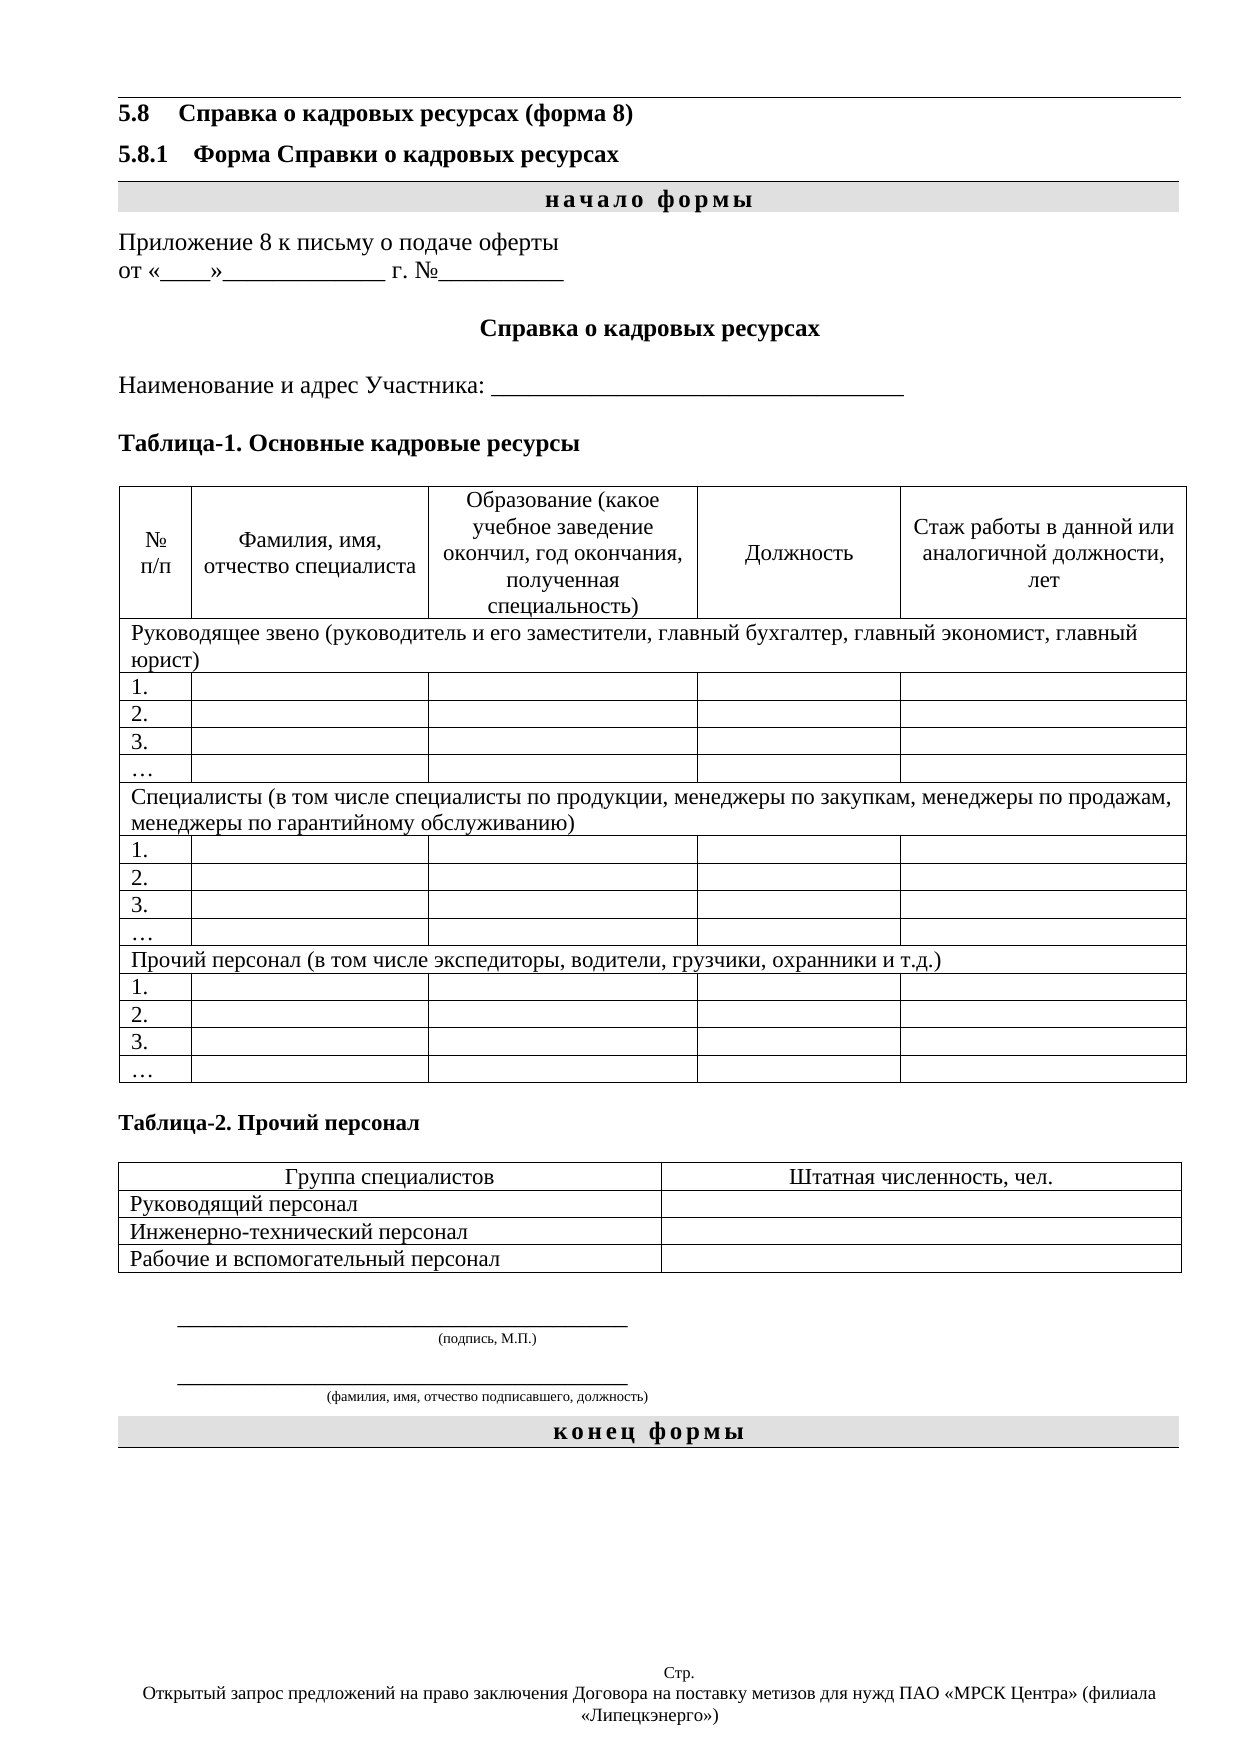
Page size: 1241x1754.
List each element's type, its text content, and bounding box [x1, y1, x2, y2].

text Приложение 8 к письму о подаче оферты от «____»_____________ г. №__________ [118, 227, 1181, 284]
table_cell Инженерно-технический персонал [119, 1218, 661, 1244]
table_cell [698, 1056, 900, 1082]
text ____________________________________ [118, 1359, 1181, 1388]
table_header Стаж работы в данной или аналогичной должности, лет [901, 487, 1186, 618]
table_cell [120, 1001, 191, 1027]
table_cell Специалисты (в том числе специалисты по продукции, менеджеры по закупкам, менеджеры по продажам, менеджеры по гарантийному обслуживанию) [120, 783, 1186, 835]
table_cell [698, 673, 900, 699]
table_cell [192, 836, 428, 863]
table_cell [192, 1056, 428, 1082]
table_cell [698, 1028, 900, 1054]
text ____________________________________ [118, 1301, 1181, 1330]
table_header Образование (какое учебное заведение окончил, год окончания, полученная специальность) [429, 487, 697, 618]
table_cell [901, 1028, 1186, 1054]
table_cell … [120, 1056, 191, 1082]
table_cell [901, 755, 1186, 782]
text конец формы [118, 1416, 1179, 1447]
table_cell [192, 1001, 428, 1027]
table_cell [429, 1028, 697, 1054]
table_cell [120, 864, 191, 890]
table_cell [192, 864, 428, 890]
table_cell [120, 836, 191, 863]
table_cell Руководящий персонал [119, 1191, 661, 1217]
table_cell [120, 701, 191, 727]
table_cell [901, 1001, 1186, 1027]
text Таблица-1. Основные кадровые ресурсы [118, 428, 1181, 457]
text Справка о кадровых ресурсах [118, 313, 1181, 342]
table_cell [192, 755, 428, 782]
table_cell [192, 891, 428, 918]
table_cell [120, 891, 191, 918]
table_cell [901, 864, 1186, 890]
table_cell [120, 1028, 191, 1054]
table_cell [901, 701, 1186, 727]
table_cell [901, 974, 1186, 1000]
subtitle Справка о кадровых ресурсах (форма 8) [118, 98, 1181, 127]
table_cell … [120, 755, 191, 782]
table_cell [120, 974, 191, 1000]
text (фамилия, имя, отчество подписавшего, должность) [118, 1388, 797, 1416]
table_header Группа специалистов [119, 1163, 661, 1189]
table_cell … [120, 919, 191, 945]
table_cell [901, 919, 1186, 945]
text (подпись, М.П.) [118, 1330, 797, 1359]
table_cell [192, 974, 428, 1000]
table_cell [698, 836, 900, 863]
table_cell [429, 701, 697, 727]
table_cell [192, 701, 428, 727]
table_cell [429, 673, 697, 699]
subtitle Форма Справки о кадровых ресурсах [118, 139, 1181, 168]
table_cell [662, 1191, 1181, 1217]
text Таблица-2. Прочий персонал [118, 1109, 1181, 1136]
table_cell [120, 728, 191, 754]
table_header № п/п [120, 487, 191, 618]
table_cell [429, 864, 697, 890]
table_cell [901, 673, 1186, 699]
table_cell [429, 974, 697, 1000]
table_cell [901, 1056, 1186, 1082]
table_cell [429, 891, 697, 918]
table_cell [192, 919, 428, 945]
table_cell [698, 919, 900, 945]
table_cell [698, 891, 900, 918]
table_cell [429, 728, 697, 754]
table_cell [429, 1056, 697, 1082]
table_cell [192, 1028, 428, 1054]
text начало формы [118, 182, 1179, 212]
table_cell [429, 919, 697, 945]
table_cell [429, 836, 697, 863]
table_cell [698, 1001, 900, 1027]
table_cell [698, 728, 900, 754]
table_cell [662, 1245, 1181, 1272]
table_cell Прочий персонал (в том числе экспедиторы, водители, грузчики, охранники и т.д.) [120, 946, 1186, 972]
table_cell [429, 755, 697, 782]
table_cell [429, 1001, 697, 1027]
table_cell Руководящее звено (руководитель и его заместители, главный бухгалтер, главный экономист, главный юрист) [120, 619, 1186, 672]
table_header Должность [698, 487, 900, 618]
table_cell [698, 755, 900, 782]
table_header Фамилия, имя, отчество специалиста [192, 487, 428, 618]
table_cell [901, 891, 1186, 918]
table_cell [901, 728, 1186, 754]
table_cell [698, 974, 900, 1000]
table_cell [698, 864, 900, 890]
table_header Штатная численность, чел. [662, 1163, 1181, 1189]
table_cell [901, 836, 1186, 863]
table_cell [662, 1218, 1181, 1244]
table_cell [192, 673, 428, 699]
text Наименование и адрес Участника: _________________________________ [118, 371, 1181, 399]
table_cell [192, 728, 428, 754]
table_cell Рабочие и вспомогательный персонал [119, 1245, 661, 1272]
table_cell [120, 673, 191, 699]
table_cell [698, 701, 900, 727]
